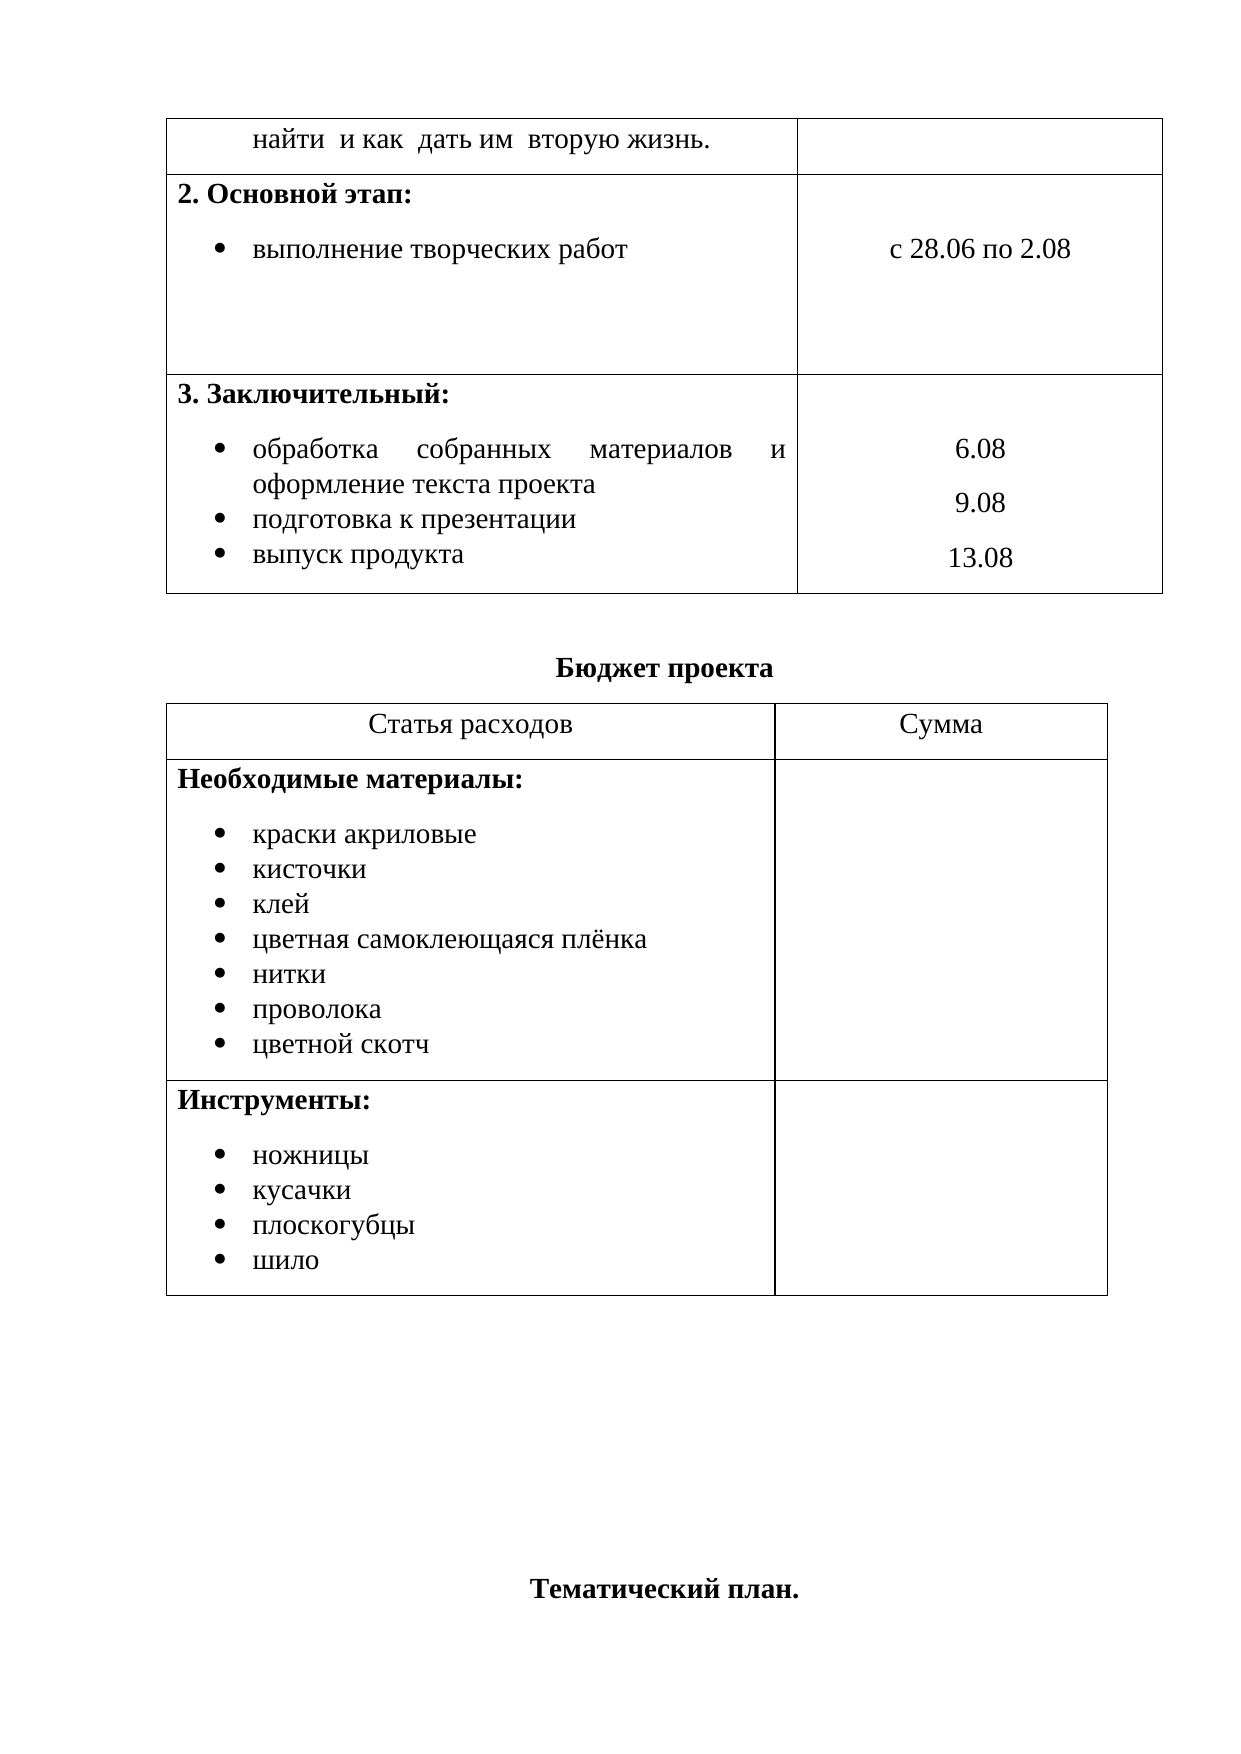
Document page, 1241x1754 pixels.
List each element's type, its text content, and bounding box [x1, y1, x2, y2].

text Бюджет проекта [177, 649, 1152, 684]
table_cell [798, 119, 1162, 174]
table_cell 3. Заключительный: обработка собранных материалов и оформление текста проекта подготовка к презентации выпуск продукта [167, 375, 797, 593]
table_header Статья расходов [167, 704, 774, 759]
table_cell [167, 119, 797, 174]
table_cell 2. Основной этап: выполнение творческих работ [167, 175, 797, 374]
table_header Сумма [776, 704, 1107, 759]
text Тематический план. [177, 1569, 1152, 1604]
table_cell Необходимые материалы: краски акриловые кисточки клей цветная самоклеющаяся плёнка нитки проволока цветной скотч [167, 760, 774, 1080]
table_cell [776, 760, 1107, 1080]
table_cell Инструменты: ножницы кусачки плоскогубцы шило [167, 1081, 774, 1295]
table_cell с 28.06 по 2.08 [798, 175, 1162, 374]
table_cell 6.08 9.08 13.08 [798, 375, 1162, 593]
table_cell [776, 1081, 1107, 1295]
